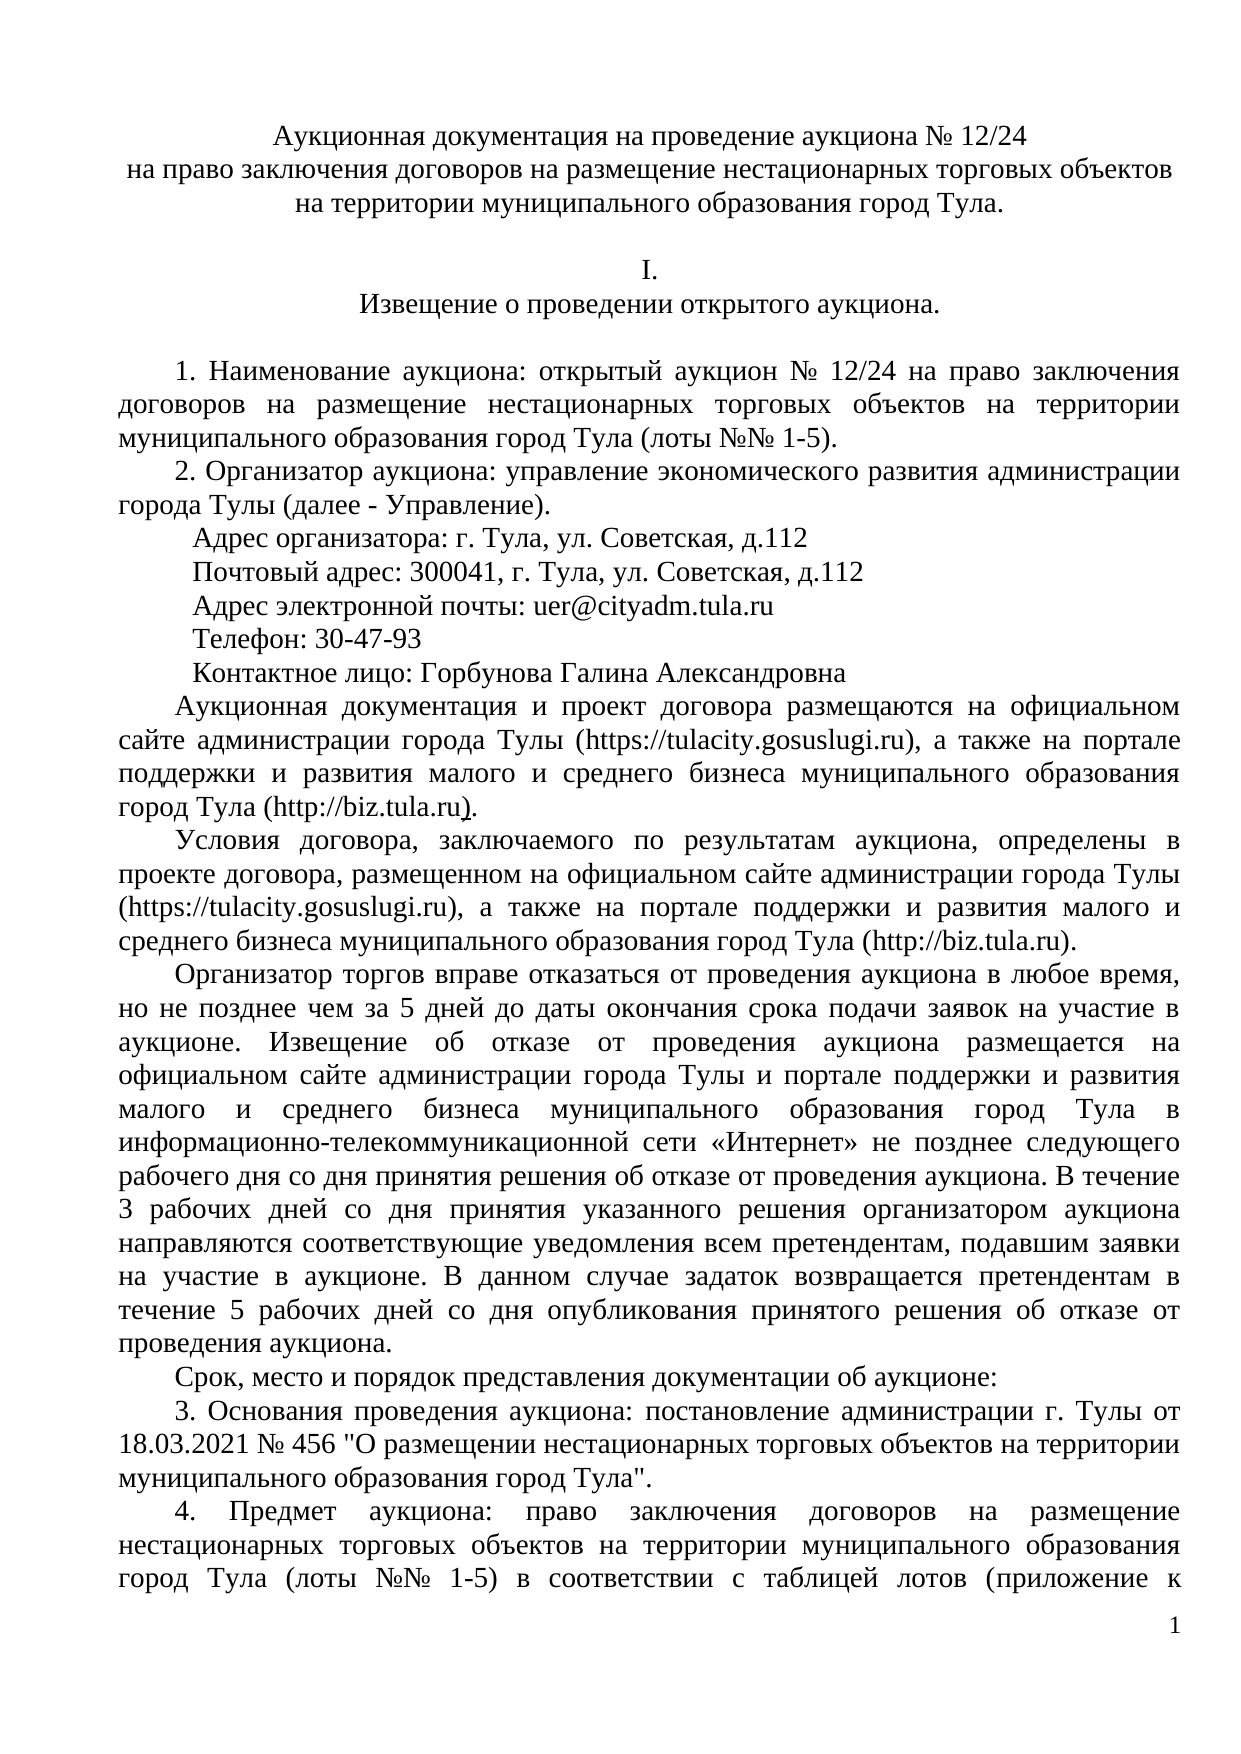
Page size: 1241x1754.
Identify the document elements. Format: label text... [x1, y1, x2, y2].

text 1. Наименование аукциона: открытый аукцион № 12/24 на право заключения договоров на размещение нестационарных торговых объектов на территории муниципального образования город Тула (лоты №№ 1-5). [118, 353, 1181, 453]
text Извещение о проведении открытого аукциона. [118, 286, 1181, 319]
text Аукционная документация на проведение аукциона № 12/24 [118, 118, 1181, 152]
text 3. Основания проведения аукциона: постановление администрации г. Тулы от 18.03.2021 № 456 "О размещении нестационарных торговых объектов на территории муниципального образования город Тула". [118, 1393, 1181, 1493]
text I. [118, 252, 1181, 286]
text Условия договора, заключаемого по результатам аукциона, определены в проекте договора, размещенном на официальном сайте администрации города Тулы (https://tulacity.gosuslugi.ru), а также на портале поддержки и развития малого и среднего бизнеса муниципального образования город Тула (http://biz.tula.ru). [118, 822, 1181, 957]
text Адрес электронной почты: uer@cityadm.tula.ru [118, 588, 1181, 621]
text Аукционная документация и проект договора размещаются на официальном сайте администрации города Тулы (https://tulacity.gosuslugi.ru), а также на портале поддержки и развития малого и среднего бизнеса муниципального образования город Тула (http://biz.tula.ru). [118, 688, 1181, 822]
text Почтовый адрес: 300041, г. Тула, ул. Советская, д.112 [118, 554, 1181, 588]
text Организатор торгов вправе отказаться от проведения аукциона в любое время, но не позднее чем за 5 дней до даты окончания срока подачи заявок на участие в аукционе. Извещение об отказе от проведения аукциона размещается на официальном сайте администрации города Тулы и портале поддержки и развития малого и среднего бизнеса муниципального образования город Тула в информационно-телекоммуникационной сети «Интернет» не позднее следующего рабочего дня со дня принятия решения об отказе от проведения аукциона. В течение 3 рабочих дней со дня принятия указанного решения организатором аукциона направляются соответствующие уведомления всем претендентам, подавшим заявки на участие в аукционе. В данном случае задаток возвращается претендентам в течение 5 рабочих дней со дня опубликования принятого решения об отказе от проведения аукциона. [118, 957, 1181, 1359]
text Адрес организатора: г. Тула, ул. Советская, д.112 [118, 521, 1181, 554]
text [118, 1493, 1181, 1594]
text 2. Организатор аукциона: управление экономического развития администрации города Тулы (далее - Управление). [118, 453, 1181, 521]
text Срок, место и порядок представления документации об аукционе: [118, 1359, 1181, 1393]
text Контактное лицо: Горбунова Галина Александровна [118, 655, 1181, 688]
text Телефон: 30-47-93 [118, 621, 1181, 655]
text на право заключения договоров на размещение нестационарных торговых объектов на территории муниципального образования город Тула. [118, 152, 1181, 219]
